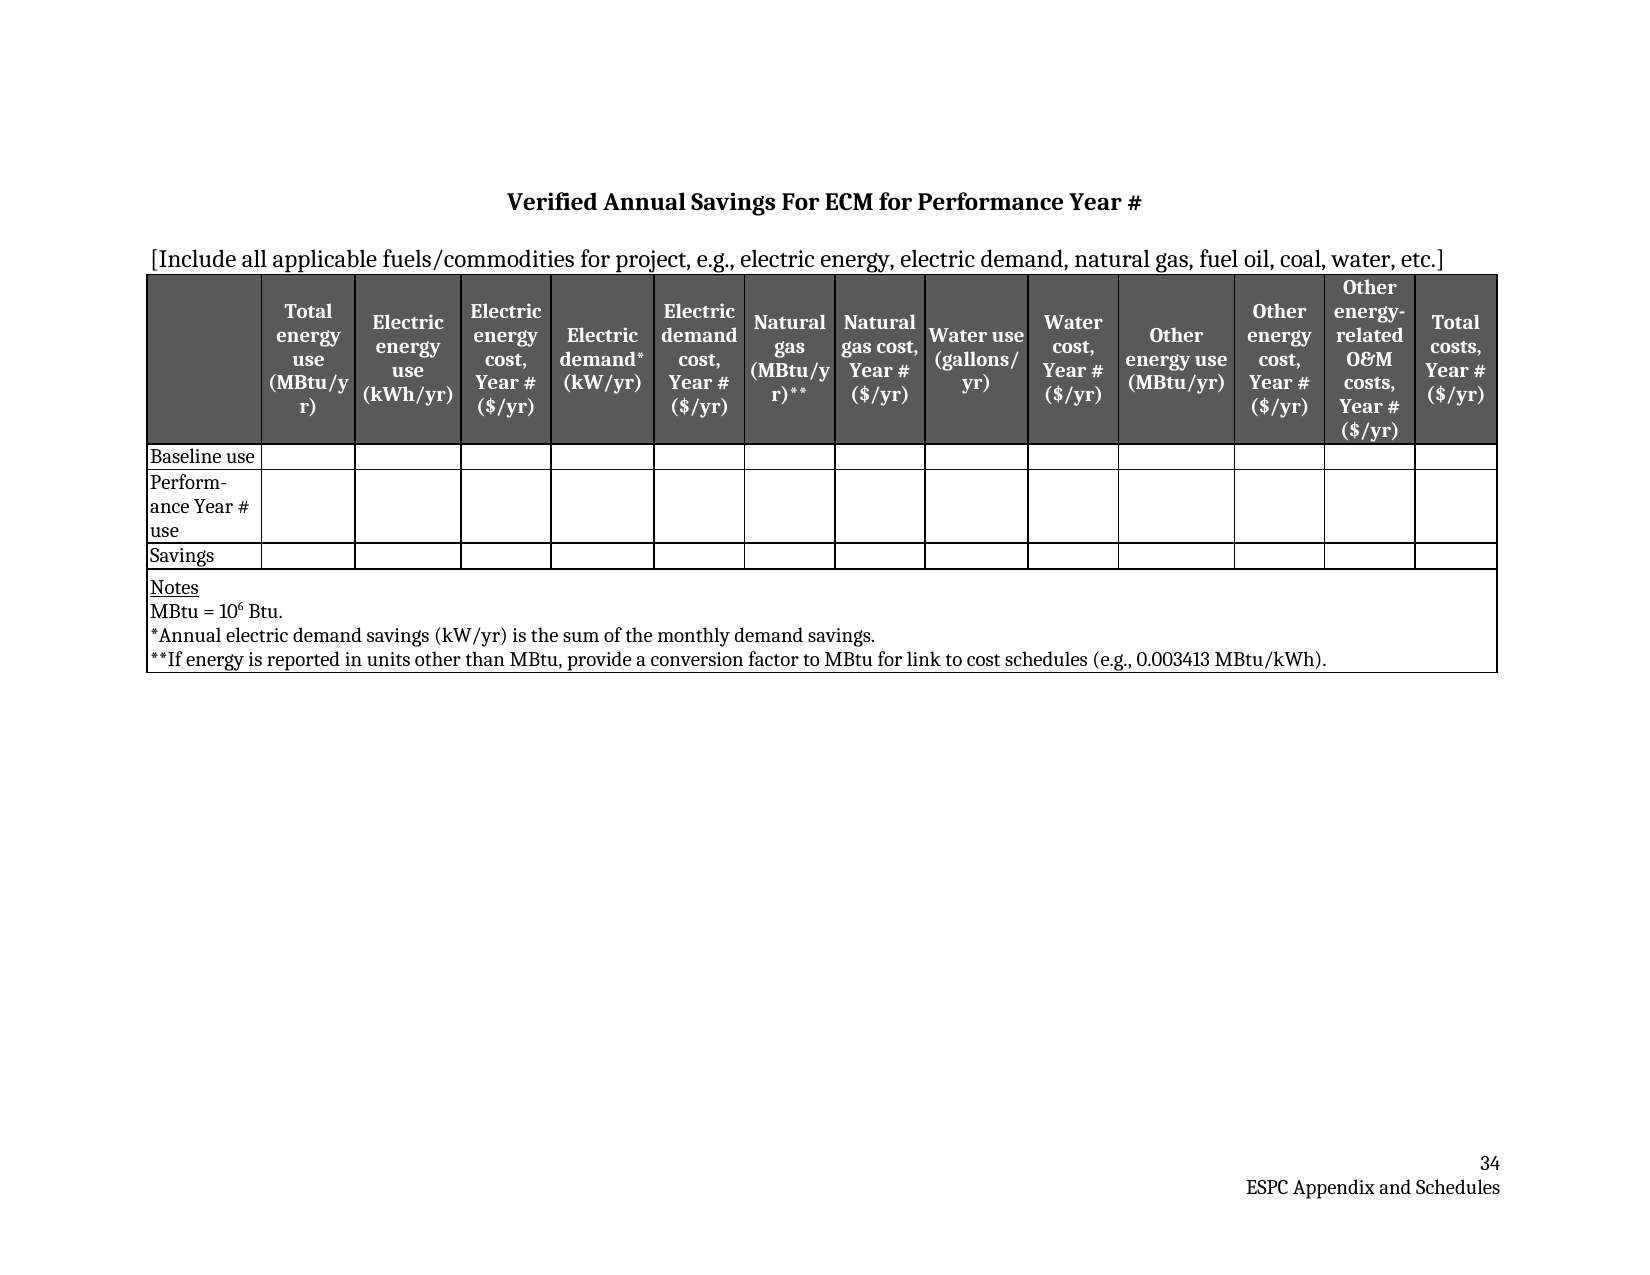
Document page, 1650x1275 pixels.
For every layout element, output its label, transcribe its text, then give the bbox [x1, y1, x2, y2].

table_cell [1119, 544, 1234, 568]
table_cell [745, 445, 834, 469]
table_cell Baseline use [148, 445, 261, 469]
table_header Other energy-related O&M costs, Year # ($/yr) [1325, 275, 1414, 443]
table_header Electric energy cost, Year # ($/yr) [462, 275, 550, 443]
table_cell [1119, 445, 1234, 469]
table_cell [262, 445, 354, 469]
table_cell [1029, 445, 1118, 469]
table_header Other energy use (MBtu/yr) [1119, 275, 1234, 443]
text Verified Annual Savings For ECM for Performance Year # [150, 187, 1500, 216]
table_cell [926, 470, 1027, 542]
table_cell [1119, 470, 1234, 542]
table_cell [356, 544, 460, 568]
table_cell [836, 445, 924, 469]
table_cell [745, 470, 834, 542]
table_header [148, 275, 261, 443]
table_cell [1325, 544, 1414, 568]
table_header Electric demand cost, Year # ($/yr) [655, 275, 744, 443]
table_cell [655, 445, 744, 469]
table_cell [1325, 470, 1414, 542]
table_cell [1235, 544, 1324, 568]
table_cell [745, 544, 834, 568]
table_cell [552, 445, 653, 469]
table_cell [1416, 544, 1496, 568]
table_cell [926, 544, 1027, 568]
table_cell [1235, 445, 1324, 469]
table_cell [1325, 445, 1414, 469]
table_cell [1235, 470, 1324, 542]
table_header Water use (gallons/yr) [926, 275, 1027, 443]
table_cell [655, 470, 744, 542]
table_cell [1029, 470, 1118, 542]
table_cell [1029, 544, 1118, 568]
table_cell Notes MBtu = 106 Btu. *Annual electric demand savings (kW/yr) is the sum of the monthly demand savings. **If energy is reported in units other than MBtu, provide a conversion factor to MBtu for link to cost schedules (e.g., 0.003413 MBtu/kWh). [148, 570, 1496, 672]
table_cell [356, 470, 460, 542]
table_header Natural gas cost, Year # ($/yr) [836, 275, 924, 443]
table_cell [462, 544, 550, 568]
table_cell [1416, 470, 1496, 542]
table_cell Perform-ance Year # use [148, 470, 261, 542]
table_cell [462, 445, 550, 469]
table_header Total costs, Year # ($/yr) [1416, 275, 1496, 443]
table_cell [655, 544, 744, 568]
table_header Total energy use (MBtu/yr) [262, 275, 354, 443]
table_cell [552, 544, 653, 568]
table_cell [356, 445, 460, 469]
table_cell [1416, 445, 1496, 469]
table_header Electric energy use (kWh/yr) [356, 275, 460, 443]
table_cell [262, 470, 354, 542]
table_header Water cost, Year # ($/yr) [1029, 275, 1118, 443]
table_cell [552, 470, 653, 542]
table_cell [262, 544, 354, 568]
table_header Electric demand* (kW/yr) [552, 275, 653, 443]
table_cell [836, 544, 924, 568]
table_header Other energy cost, Year # ($/yr) [1235, 275, 1324, 443]
text [Include all applicable fuels/commodities for project, e.g., electric energy, electric demand, natural gas, fuel oil, coal, water, etc.] [150, 245, 1500, 274]
table_header Natural gas (MBtu/yr)** [745, 275, 834, 443]
table_cell [836, 470, 924, 542]
table_cell Savings [148, 544, 261, 568]
table_cell [926, 445, 1027, 469]
table_cell [462, 470, 550, 542]
